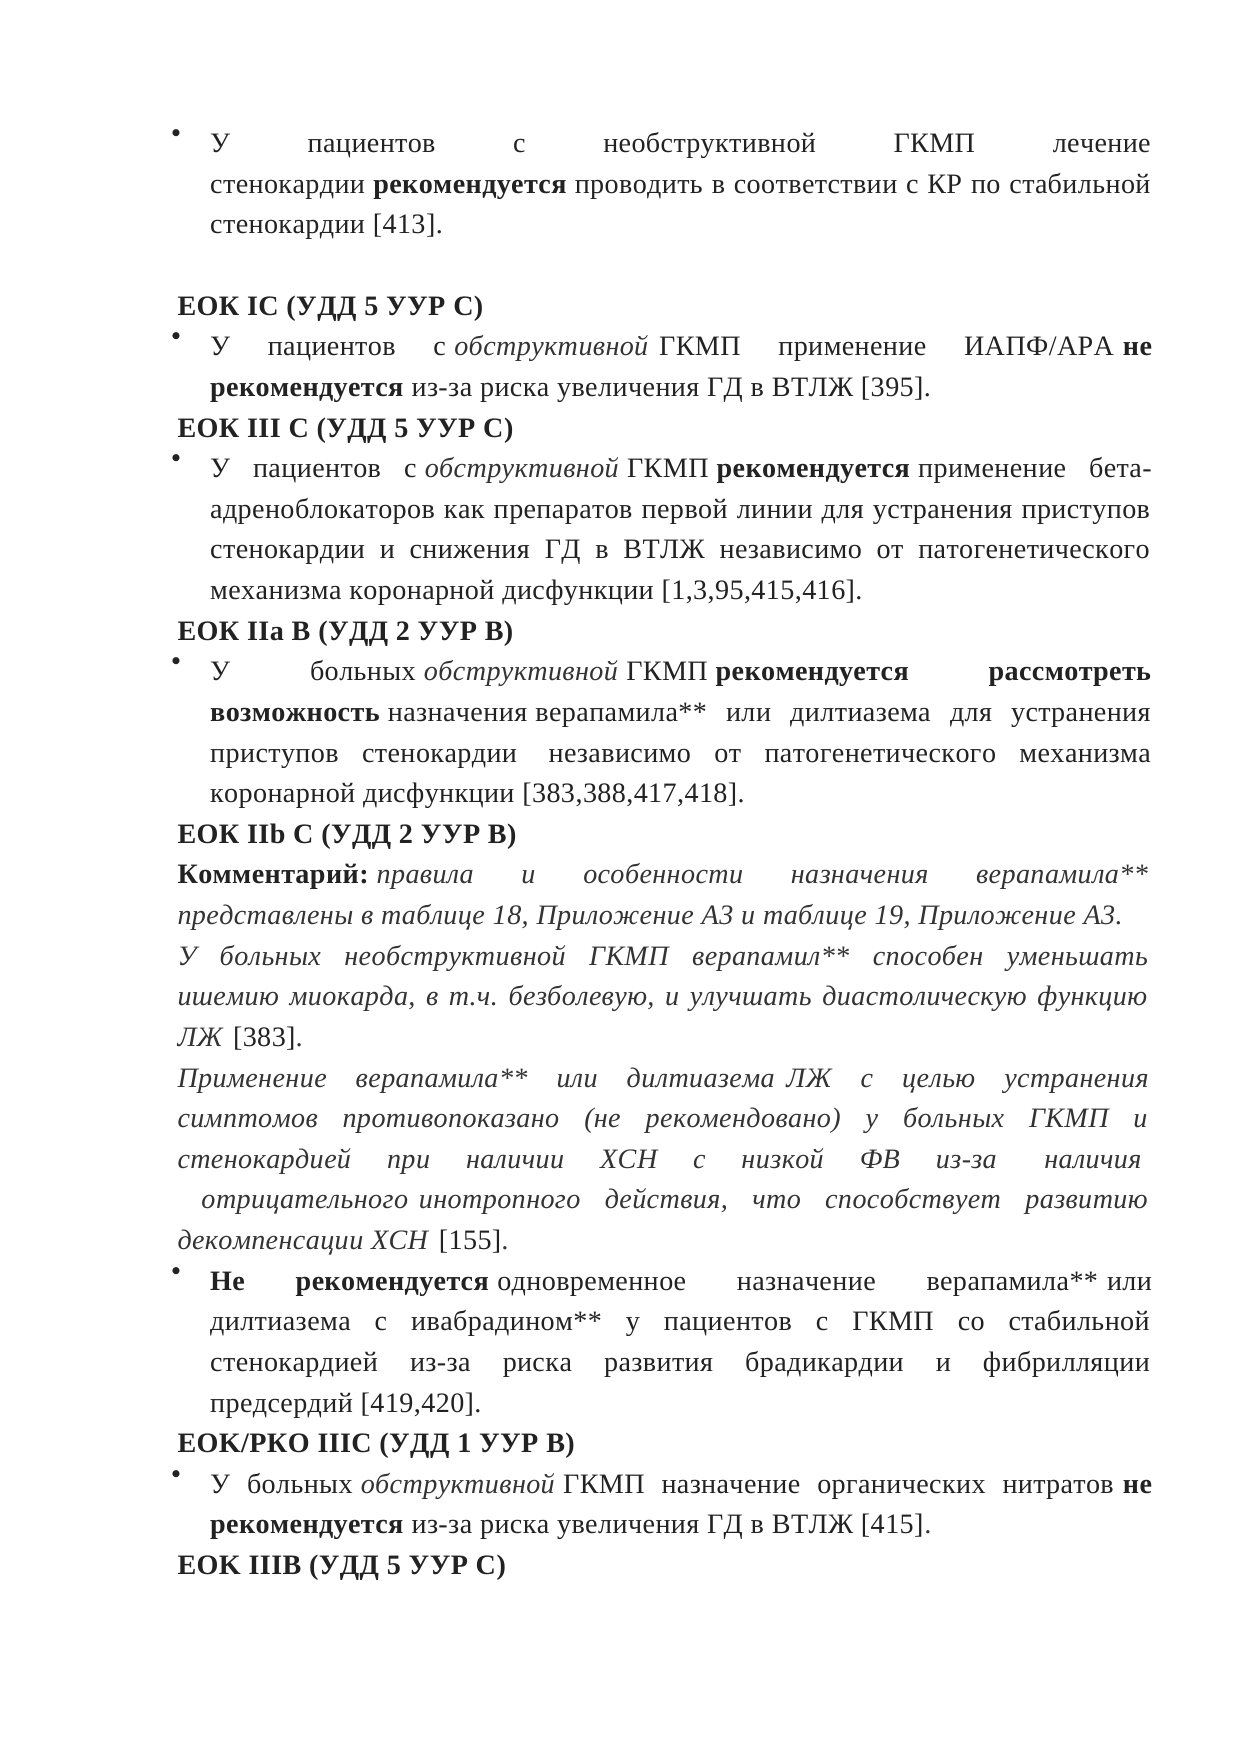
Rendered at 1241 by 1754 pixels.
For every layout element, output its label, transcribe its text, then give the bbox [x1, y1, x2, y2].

list У пациентов с обструктивной ГКМП применение ИАПФ/АРА не рекомендуется из-за риска увеличения ГД в ВТЛЖ [395]. [172, 321, 1152, 402]
text Комментарий: правила и особенности назначения верапамила** представлены в таблице 18, Приложение А3 и таблице 19, Приложение А3. [177, 849, 1152, 931]
text У больных необструктивной ГКМП верапамил** способен уменьшать ишемию миокарда, в т.ч. безболевую, и улучшать диастолическую функцию ЛЖ [383]. [177, 931, 1152, 1052]
list У пациентов с необструктивной ГКМП лечение стенокардии рекомендуется проводить в соответствии с КР по стабильной стенокардии [413]. [172, 118, 1152, 281]
list У пациентов с обструктивной ГКМП рекомендуется применение бета-адреноблокаторов как препаратов первой линии для устранения приступов стенокардии и снижения ГД в ВТЛЖ независимо от патогенетического механизма коронарной дисфункции [1,3,95,415,416]. [172, 443, 1152, 606]
list Не рекомендуется одновременное назначение верапамила** или дилтиазема с ивабрадином** у пациентов с ГКМП со стабильной стенокардией из-за риска развития брадикардии и фибрилляции предсердий [419,420]. [172, 1256, 1152, 1418]
list У больных обструктивной ГКМП рекомендуется рассмотреть возможность назначения верапамила** или дилтиазема для устранения приступов стенокардии независимо от патогенетического механизма коронарной дисфункции [383,388,417,418]. [172, 646, 1152, 809]
text ЕОК III С (УДД 5 УУР С) [177, 402, 1152, 443]
text ЕОК IС (УДД 5 УУР С) [177, 281, 1152, 321]
list У больных обструктивной ГКМП назначение органических нитратов не рекомендуется из-за риска увеличения ГД в ВТЛЖ [415]. [172, 1459, 1152, 1540]
text ЕОК IIа B (УДД 2 УУР B) [177, 606, 1152, 646]
text EOK/РКО IIIC (УДД 1 УУР B) [177, 1418, 1152, 1459]
text EOK IIIB (УДД 5 УУР С) [177, 1540, 1152, 1581]
text Применение верапамила** или дилтиазема ЛЖ c целью устранения симптомов противопоказано (не рекомендовано) у больных ГКМП и стенокардией при наличии ХСН с низкой ФВ из-за наличия отрицательного инотропного действия, что способствует развитию декомпенсации ХСН [155]. [177, 1052, 1152, 1256]
text ЕОК IIb С (УДД 2 УУР В) [177, 809, 1152, 849]
